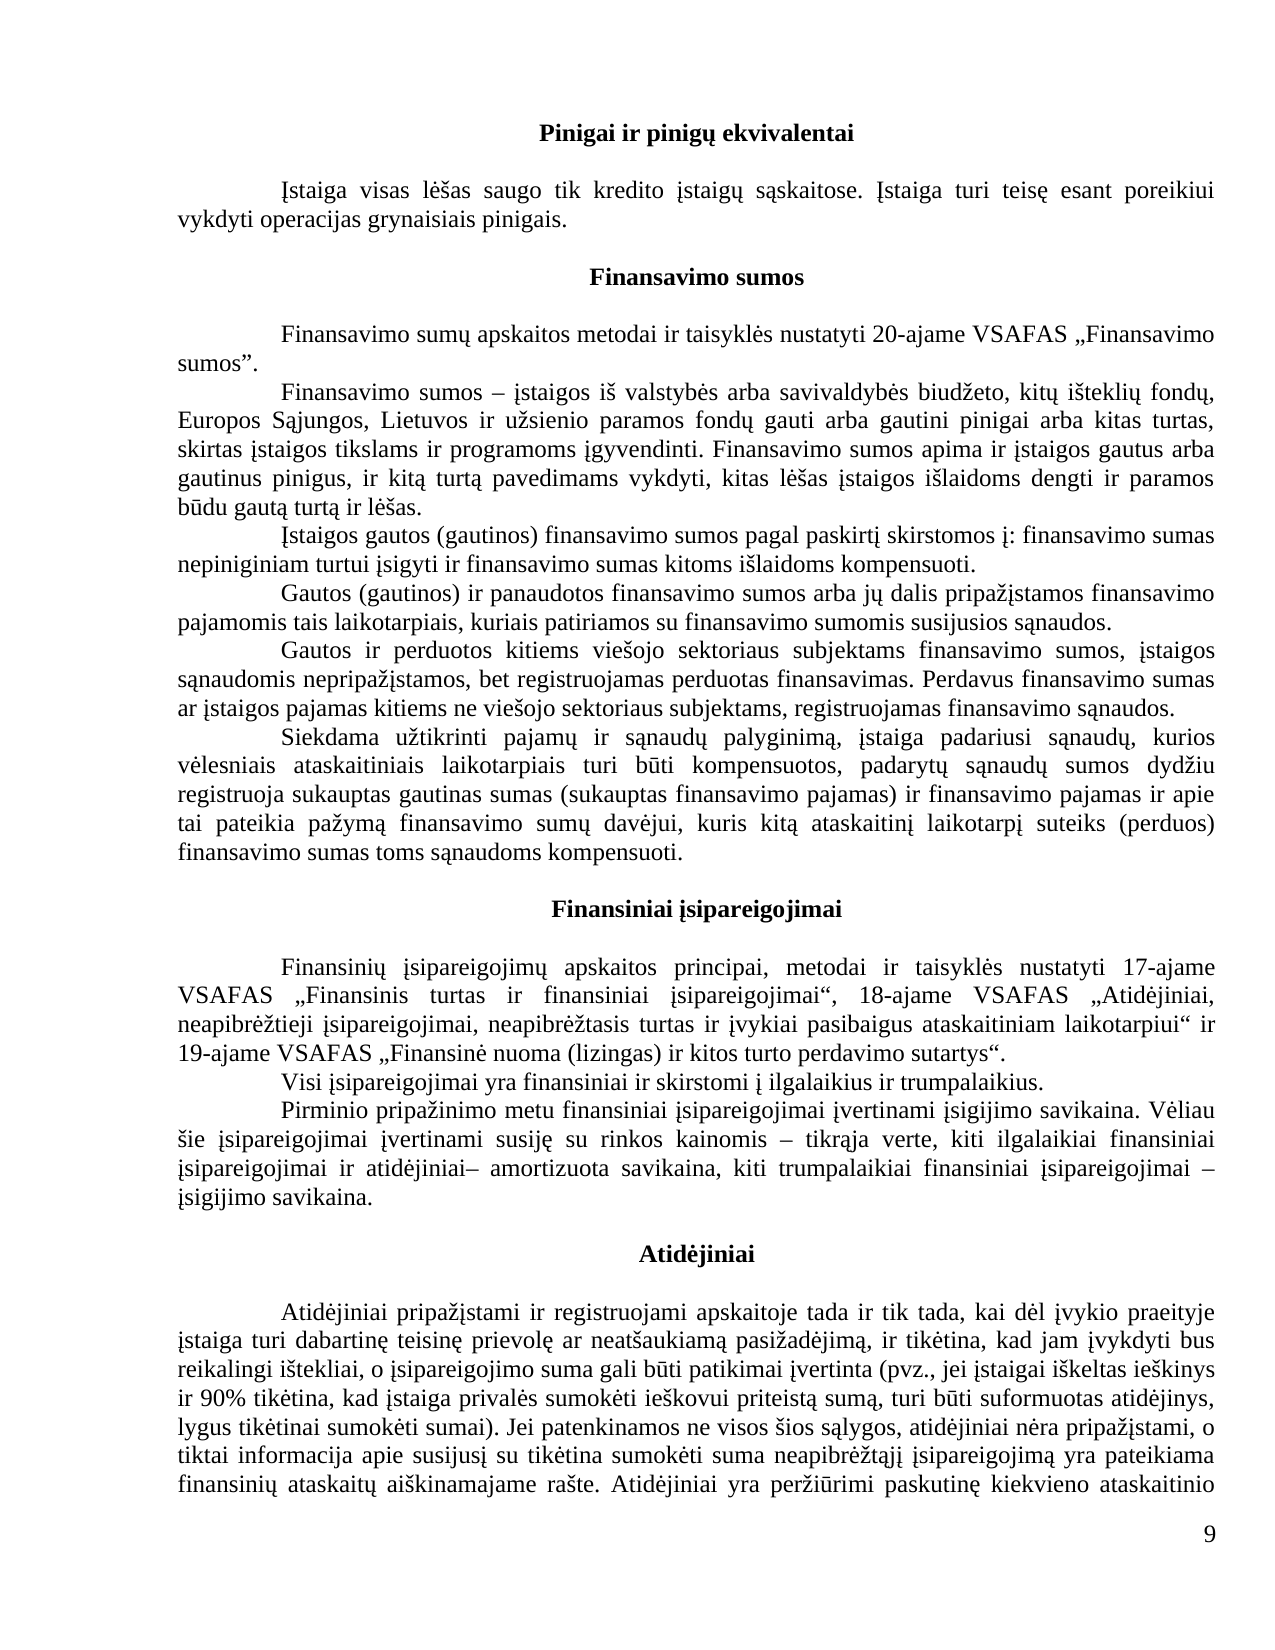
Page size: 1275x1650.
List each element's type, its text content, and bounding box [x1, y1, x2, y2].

text Įstaigos gautos (gautinos) finansavimo sumos pagal paskirtį skirstomos į: finansavimo sumas nepiniginiam turtui įsigyti ir finansavimo sumas kitoms išlaidoms kompensuoti. [177, 521, 1216, 578]
text Siekdama užtikrinti pajamų ir sąnaudų palyginimą, įstaiga padariusi sąnaudų, kurios vėlesniais ataskaitiniais laikotarpiais turi būti kompensuotos, padarytų sąnaudų sumos dydžiu registruoja sukauptas gautinas sumas (sukauptas finansavimo pajamas) ir finansavimo pajamas ir apie tai pateikia pažymą finansavimo sumų davėjui, kuris kitą ataskaitinį laikotarpį suteiks (perduos) finansavimo sumas toms sąnaudoms kompensuoti. [177, 722, 1216, 866]
list Finansiniai įsipareigojimai [177, 894, 1216, 923]
text Gautos ir perduotos kitiems viešojo sektoriaus subjektams finansavimo sumos, įstaigos sąnaudomis nepripažįstamos, bet registruojamas perduotas finansavimas. Perdavus finansavimo sumas ar įstaigos pajamas kitiems ne viešojo sektoriaus subjektams, registruojamas finansavimo sąnaudos. [177, 636, 1216, 722]
text Pirminio pripažinimo metu finansiniai įsipareigojimai įvertinami įsigijimo savikaina. Vėliau šie įsipareigojimai įvertinami susiję su rinkos kainomis – tikrąja verte, kiti ilgalaikiai finansiniai įsipareigojimai ir atidėjiniai– amortizuota savikaina, kiti trumpalaikiai finansiniai įsipareigojimai – įsigijimo savikaina. [177, 1096, 1216, 1211]
text Finansinių įsipareigojimų apskaitos principai, metodai ir taisyklės nustatyti 17-ajame VSAFAS „Finansinis turtas ir finansiniai įsipareigojimai“, 18-ajame VSAFAS „Atidėjiniai, neapibrėžtieji įsipareigojimai, neapibrėžtasis turtas ir įvykiai pasibaigus ataskaitiniam laikotarpiui“ ir 19-ajame VSAFAS „Finansinė nuoma (lizingas) ir kitos turto perdavimo sutartys“. [177, 952, 1216, 1067]
list Atidėjiniai [177, 1239, 1216, 1268]
text Gautos (gautinos) ir panaudotos finansavimo sumos arba jų dalis pripažįstamos finansavimo pajamomis tais laikotarpiais, kuriais patiriamos su finansavimo sumomis susijusios sąnaudos. [177, 578, 1216, 636]
text Visi įsipareigojimai yra finansiniai ir skirstomi į ilgalaikius ir trumpalaikius. [177, 1067, 1216, 1096]
list Pinigai ir pinigų ekvivalentai [177, 118, 1216, 147]
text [177, 1297, 1216, 1498]
text Įstaiga visas lėšas saugo tik kredito įstaigų sąskaitose. Įstaiga turi teisę esant poreikiui vykdyti operacijas grynaisiais pinigais. [177, 176, 1216, 233]
text Finansavimo sumos – įstaigos iš valstybės arba savivaldybės biudžeto, kitų išteklių fondų, Europos Sąjungos, Lietuvos ir užsienio paramos fondų gauti arba gautini pinigai arba kitas turtas, skirtas įstaigos tikslams ir programoms įgyvendinti. Finansavimo sumos apima ir įstaigos gautus arba gautinus pinigus, ir kitą turtą pavedimams vykdyti, kitas lėšas įstaigos išlaidoms dengti ir paramos būdu gautą turtą ir lėšas. [177, 377, 1216, 521]
text Finansavimo sumų apskaitos metodai ir taisyklės nustatyti 20-ajame VSAFAS „Finansavimo sumos”. [177, 319, 1216, 377]
list Finansavimo sumos [177, 262, 1216, 291]
